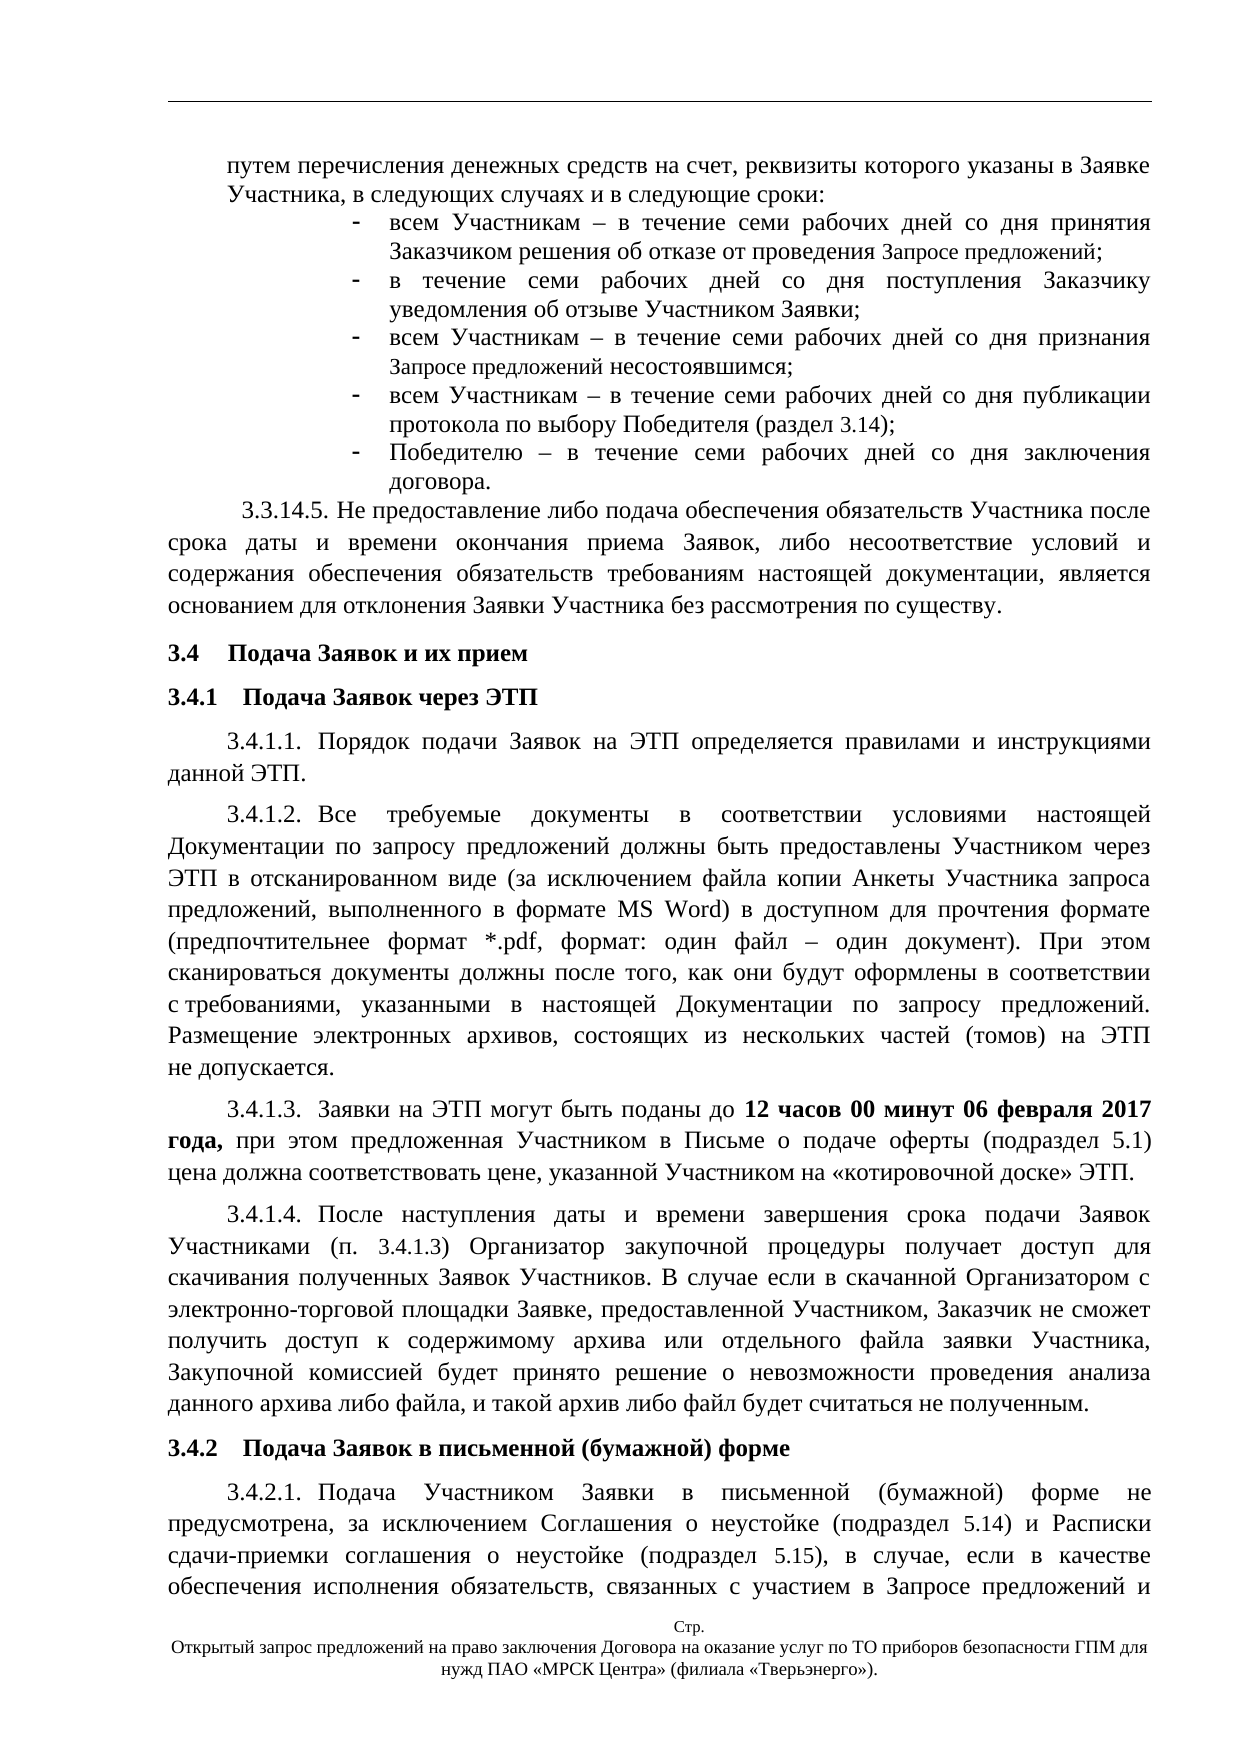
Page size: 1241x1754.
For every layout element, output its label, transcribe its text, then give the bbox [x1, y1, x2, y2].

list Заявки на ЭТП могут быть поданы до 12 часов 00 минут 06 февраля 2017 года, при этом предложенная Участником в Письме о подаче оферты (подраздел 5.1) цена должна соответствовать цене, указанной Участником на «котировочной доске» ЭТП. [168, 1094, 1152, 1186]
subtitle Подача Заявок и их прием [168, 638, 1152, 667]
list После наступления даты и времени завершения срока подачи Заявок Участниками (п. 3.4.1.3) Организатор закупочной процедуры получает доступ для скачивания полученных Заявок Участников. В случае если в скачанной Организатором с электронно-торговой площадки Заявке, предоставленной Участником, Заказчик не сможет получить доступ к содержимому архива или отдельного файла заявки Участника, Закупочной комиссией будет принято решение о невозможности проведения анализа данного архива либо файла, и такой архив либо файл будет считаться не полученным. [168, 1199, 1152, 1417]
list всем Участникам – в течение семи рабочих дней со дня публикации протокола по выбору Победителя (раздел 3.14); [352, 380, 1152, 437]
list Все требуемые документы в соответствии условиями настоящей Документации по запросу предложений должны быть предоставлены Участником через ЭТП в отсканированном виде (за исключением файла копии Анкеты Участника запроса предложений, выполненного в формате MS Word) в доступном для прочтения формате (предпочтительнее формат *.pdf, формат: один файл – один документ). При этом сканироваться документы должны после того, как они будут оформлены в соответствии с требованиями, указанными в настоящей Документации по запросу предложений. Размещение электронных архивов, состоящих из нескольких частей (томов) на ЭТП не допускается. [168, 799, 1152, 1081]
list Не предоставление либо подача обеспечения обязательств Участника после срока даты и времени окончания приема Заявок, либо несоответствие условий и содержания обеспечения обязательств требованиям настоящей документации, является основанием для отклонения Заявки Участника без рассмотрения по существу. [168, 495, 1152, 618]
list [168, 1477, 1152, 1600]
list всем Участникам – в течение семи рабочих дней со дня признания Запросе предложений несостоявшимся; [352, 322, 1152, 380]
list всем Участникам – в течение семи рабочих дней со дня принятия Заказчиком решения об отказе от проведения Запросе предложений; [352, 207, 1152, 265]
list Порядок подачи Заявок на ЭТП определяется правилами и инструкциями данной ЭТП. [168, 726, 1152, 786]
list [227, 150, 1152, 207]
subtitle Подача Заявок через ЭТП [168, 682, 1152, 711]
list Победителю – в течение семи рабочих дней со дня заключения договора. [352, 437, 1152, 495]
list в течение семи рабочих дней со дня поступления Заказчику уведомления об отзыве Участником Заявки; [352, 265, 1152, 322]
subtitle Подача Заявок в письменной (бумажной) форме [168, 1433, 1152, 1461]
